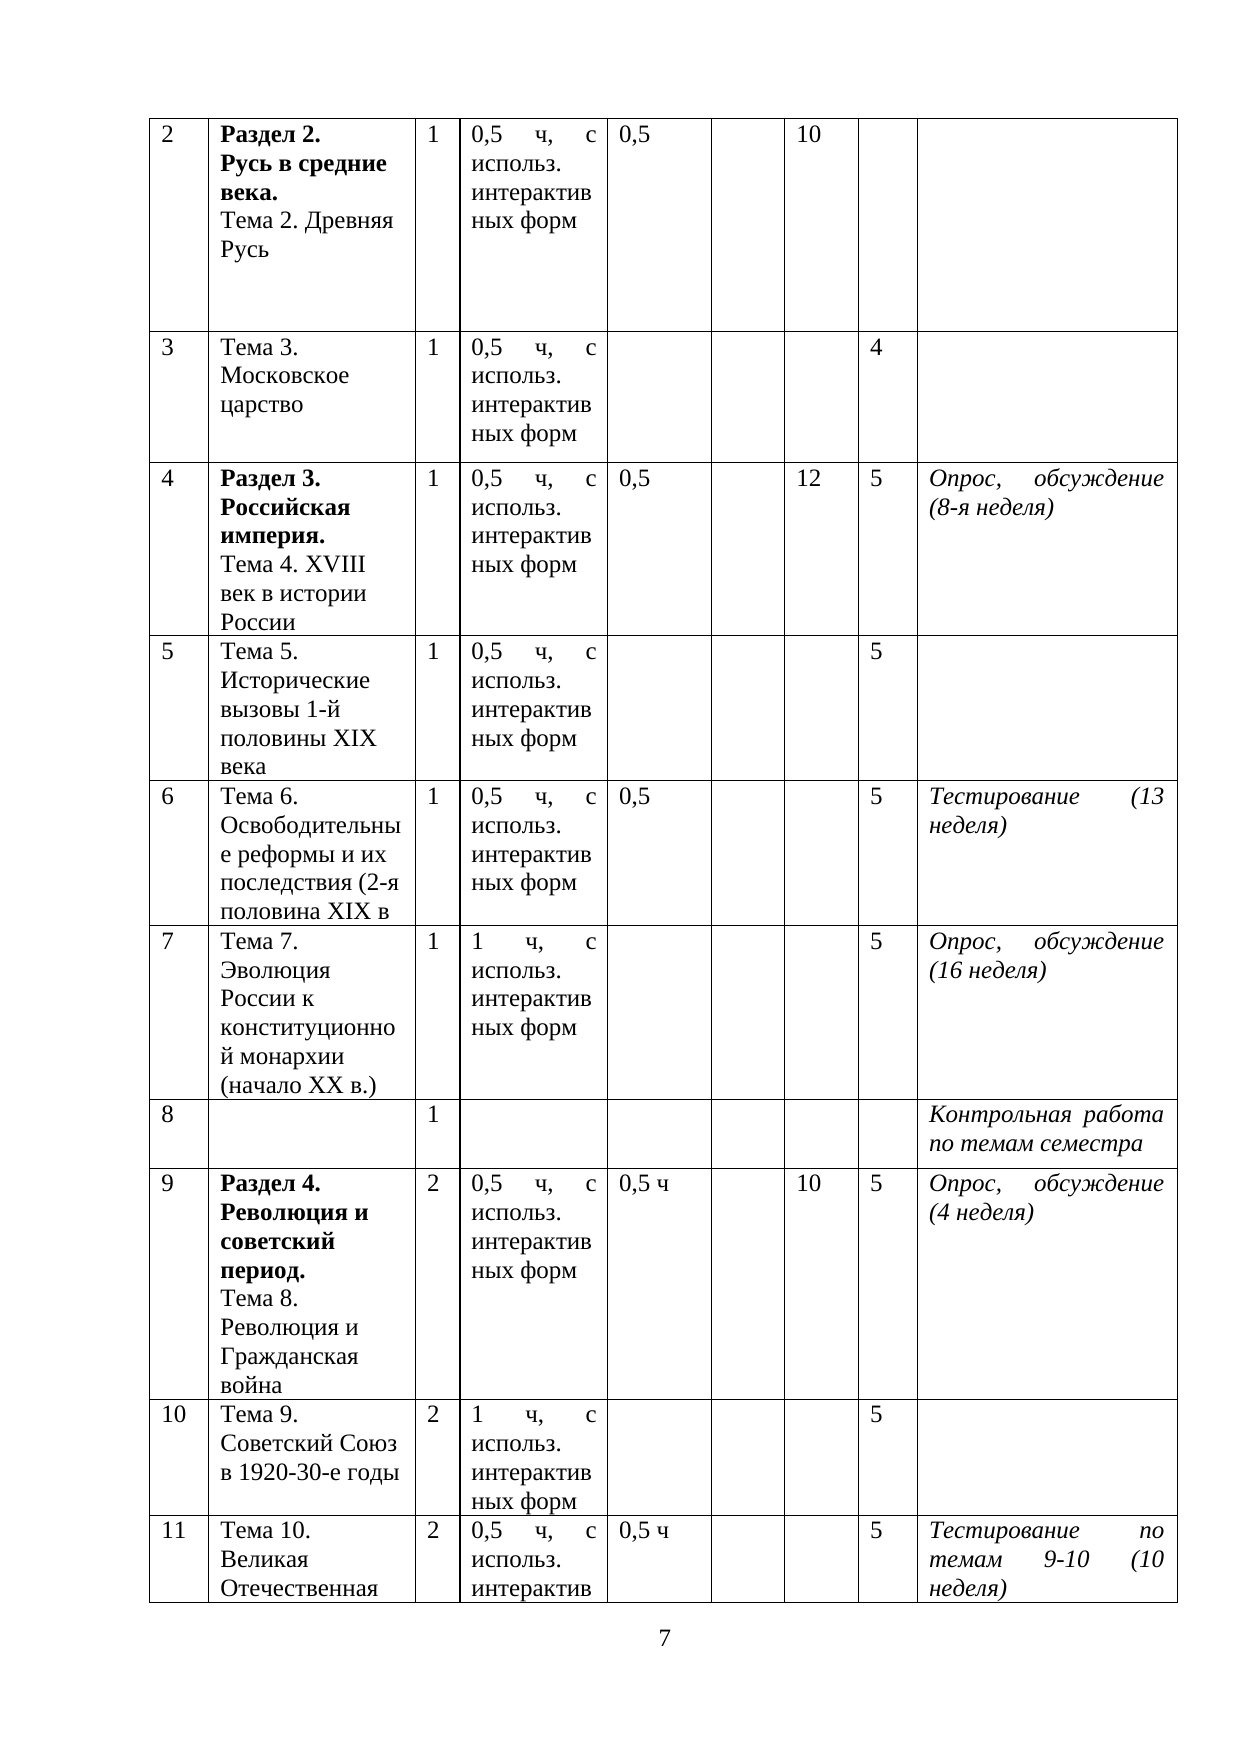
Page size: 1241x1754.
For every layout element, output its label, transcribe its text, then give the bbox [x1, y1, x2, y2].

table_cell [608, 926, 711, 1098]
table_cell 0,5 [608, 119, 711, 331]
table_cell Тестирование (13 неделя) [918, 781, 1177, 925]
table_cell [918, 1400, 1177, 1514]
table_cell 1 [416, 926, 459, 1098]
table_cell 10 [150, 1400, 208, 1514]
table_cell 5 [859, 1169, 917, 1398]
table_cell [712, 463, 784, 635]
table_cell [608, 636, 711, 780]
table_cell 0,5 ч, с использ. интерактивных форм [461, 1169, 607, 1398]
table_cell [461, 1100, 607, 1167]
table_cell 7 [150, 926, 208, 1098]
table_cell [785, 926, 858, 1098]
table_cell 5 [859, 1516, 917, 1602]
table_cell 1 ч, с использ. интерактивных форм [461, 1400, 607, 1514]
table_cell Тема 7. Эволюция России к конституционной монархии (начало XX в.) [209, 926, 415, 1098]
table_cell [785, 781, 858, 925]
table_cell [209, 1516, 415, 1602]
table_cell 2 [416, 1400, 459, 1514]
table_cell Опрос, обсуждение (4 неделя) [918, 1169, 1177, 1398]
table_cell [785, 1100, 858, 1167]
table_cell [785, 636, 858, 780]
table_cell Опрос, обсуждение (8-я неделя) [918, 463, 1177, 635]
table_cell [461, 1516, 607, 1602]
table_cell 2 [416, 1169, 459, 1398]
table_cell 0,5 ч, с использ. интерактивных форм [461, 332, 607, 462]
table_cell [608, 1100, 711, 1167]
table_cell [608, 332, 711, 462]
table_cell [608, 1400, 711, 1514]
table_cell Раздел 2. Русь в средние века. Тема 2. Древняя Русь [209, 119, 415, 331]
table_cell [785, 1516, 858, 1602]
table_cell Тема 6. Освободительные реформы и их последствия (2-я половина XIX в [209, 781, 415, 925]
table_cell Раздел 3. Российская империя. Тема 4. XVIII век в истории России [209, 463, 415, 635]
table_cell 0,5 ч, с использ. интерактивных форм [461, 119, 607, 331]
table_cell 12 [785, 463, 858, 635]
table_cell Раздел 4. Революция и советский период. Тема 8. Революция и Гражданская война [209, 1169, 415, 1398]
table_cell 1 [416, 636, 459, 780]
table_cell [918, 1516, 1177, 1602]
table_cell Тема 5. Исторические вызовы 1-й половины XIX века [209, 636, 415, 780]
table_cell 10 [785, 119, 858, 331]
table_cell 1 [416, 119, 459, 331]
table_cell [712, 1100, 784, 1167]
table_cell 2 [150, 119, 208, 331]
table_cell 11 [150, 1516, 208, 1602]
table_cell 9 [150, 1169, 208, 1398]
table_cell 0,5 ч, с использ. интерактивных форм [461, 463, 607, 635]
table_cell [712, 1400, 784, 1514]
table_cell 4 [859, 332, 917, 462]
table_cell 0,5 ч, с использ. интерактивных форм [461, 636, 607, 780]
table_cell 1 [416, 332, 459, 462]
table_cell [918, 636, 1177, 780]
table_cell 10 [785, 1169, 858, 1398]
table_cell Опрос, обсуждение (16 неделя) [918, 926, 1177, 1098]
table_cell 3 [150, 332, 208, 462]
table_cell 5 [859, 1400, 917, 1514]
table_cell 5 [859, 926, 917, 1098]
table_cell [712, 636, 784, 780]
table_cell [712, 332, 784, 462]
table_cell [785, 1400, 858, 1514]
table_cell [712, 1169, 784, 1398]
table_cell 0,5 ч, с использ. интерактивных форм [461, 781, 607, 925]
table_cell [918, 332, 1177, 462]
table_cell [712, 781, 784, 925]
table_cell Тема 3. Московское царство [209, 332, 415, 462]
table_cell 0,5 [608, 781, 711, 925]
table_cell [712, 1516, 784, 1602]
table_cell [918, 119, 1177, 331]
table_cell 5 [859, 781, 917, 925]
table_cell [859, 1100, 917, 1167]
table_cell [209, 1100, 415, 1167]
table_cell 8 [150, 1100, 208, 1167]
table_cell 2 [416, 1516, 459, 1602]
table_cell 6 [150, 781, 208, 925]
table_cell [859, 119, 917, 331]
table_cell 5 [150, 636, 208, 780]
table_cell 1 ч, с использ. интерактивных форм [461, 926, 607, 1098]
table_cell 1 [416, 1100, 459, 1167]
table_cell [712, 926, 784, 1098]
table_cell 0,5 [608, 463, 711, 635]
table_cell 5 [859, 463, 917, 635]
table_cell [712, 119, 784, 331]
table_cell [785, 332, 858, 462]
table_cell Тема 9. Советский Союз в 1920-30-е годы [209, 1400, 415, 1514]
table_cell 1 [416, 781, 459, 925]
table_cell 1 [416, 463, 459, 635]
table_cell 0,5 ч [608, 1169, 711, 1398]
table_cell Контрольная работа по темам семестра [918, 1100, 1177, 1167]
table_cell 5 [859, 636, 917, 780]
table_cell 0,5 ч [608, 1516, 711, 1602]
table_cell 4 [150, 463, 208, 635]
